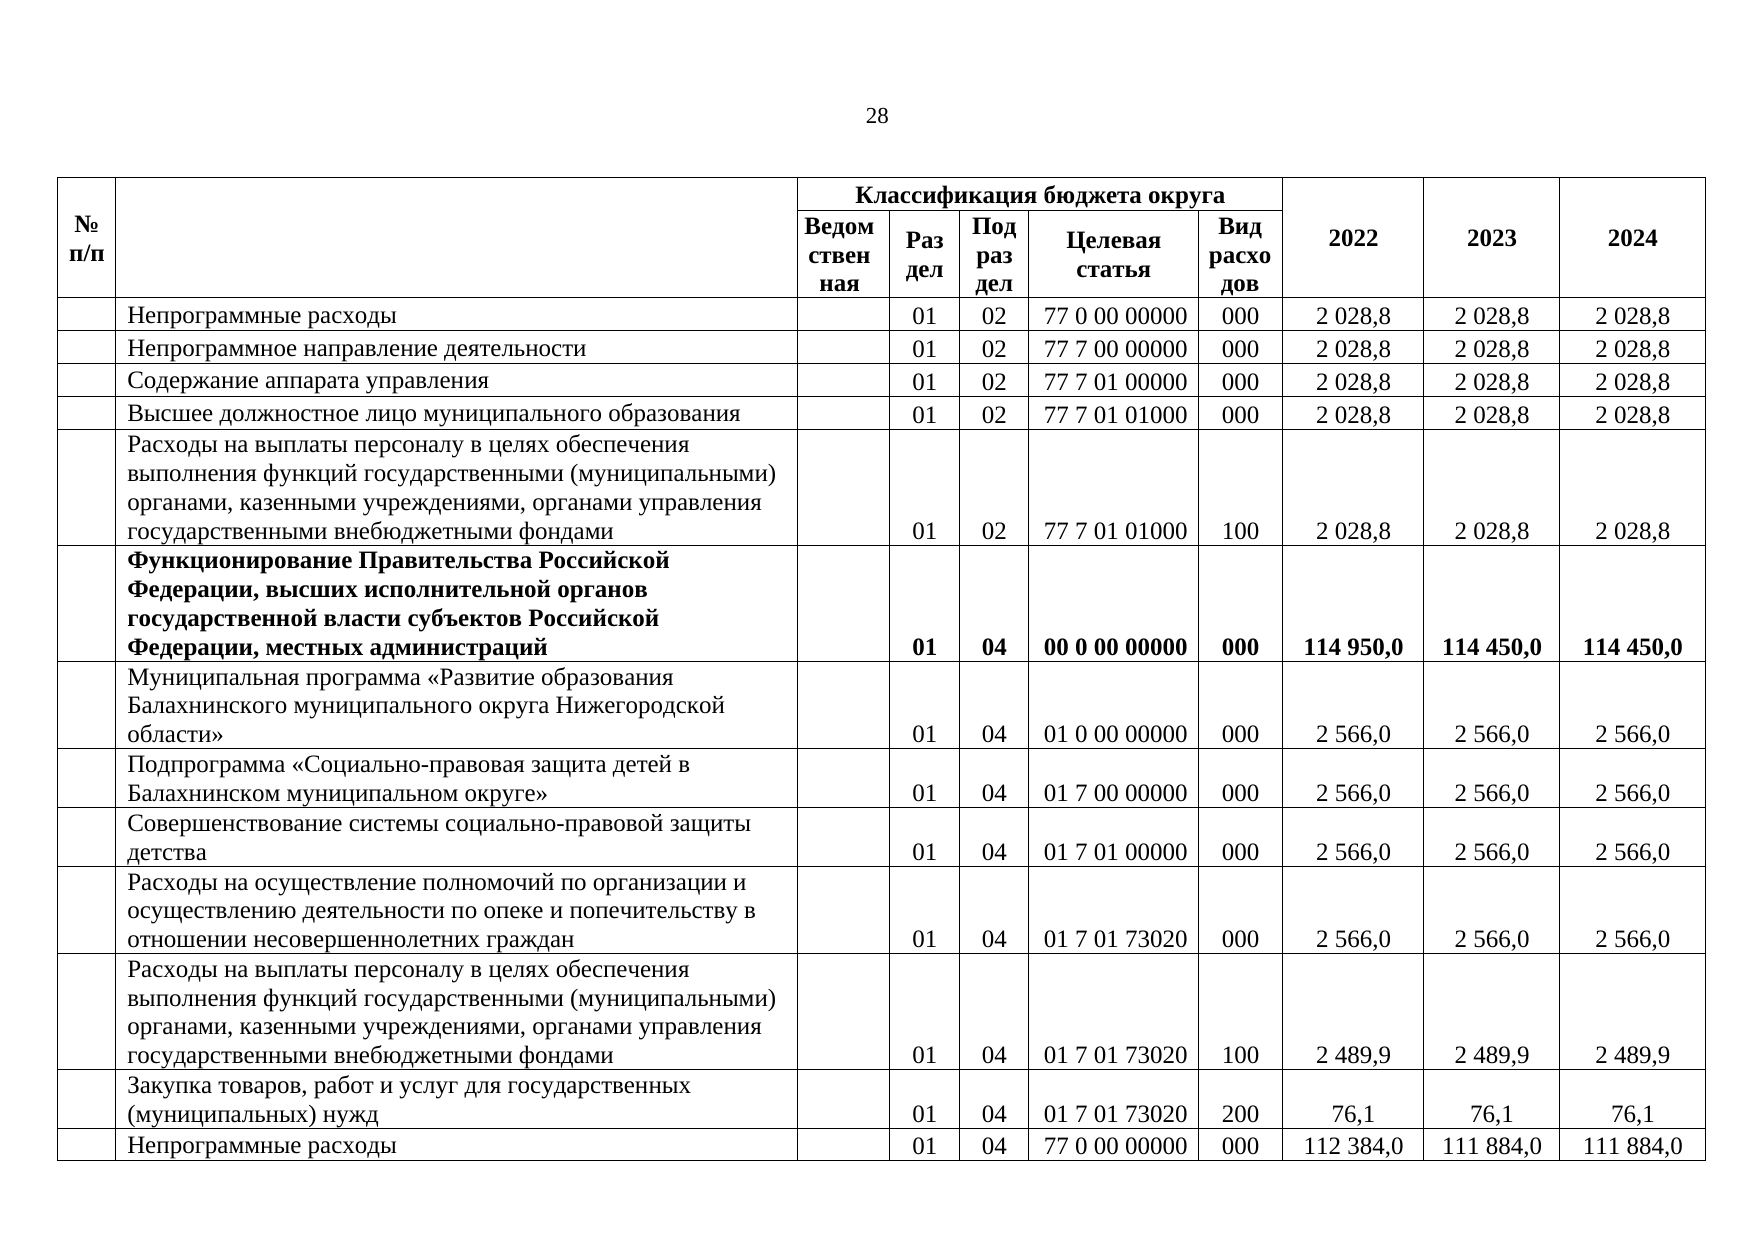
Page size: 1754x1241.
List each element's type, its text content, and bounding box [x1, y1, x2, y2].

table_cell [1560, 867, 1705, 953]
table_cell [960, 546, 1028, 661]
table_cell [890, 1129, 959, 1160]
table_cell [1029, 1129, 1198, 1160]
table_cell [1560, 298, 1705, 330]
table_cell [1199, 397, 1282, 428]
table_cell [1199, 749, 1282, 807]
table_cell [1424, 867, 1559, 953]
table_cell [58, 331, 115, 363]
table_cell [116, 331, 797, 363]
table_header [116, 178, 797, 297]
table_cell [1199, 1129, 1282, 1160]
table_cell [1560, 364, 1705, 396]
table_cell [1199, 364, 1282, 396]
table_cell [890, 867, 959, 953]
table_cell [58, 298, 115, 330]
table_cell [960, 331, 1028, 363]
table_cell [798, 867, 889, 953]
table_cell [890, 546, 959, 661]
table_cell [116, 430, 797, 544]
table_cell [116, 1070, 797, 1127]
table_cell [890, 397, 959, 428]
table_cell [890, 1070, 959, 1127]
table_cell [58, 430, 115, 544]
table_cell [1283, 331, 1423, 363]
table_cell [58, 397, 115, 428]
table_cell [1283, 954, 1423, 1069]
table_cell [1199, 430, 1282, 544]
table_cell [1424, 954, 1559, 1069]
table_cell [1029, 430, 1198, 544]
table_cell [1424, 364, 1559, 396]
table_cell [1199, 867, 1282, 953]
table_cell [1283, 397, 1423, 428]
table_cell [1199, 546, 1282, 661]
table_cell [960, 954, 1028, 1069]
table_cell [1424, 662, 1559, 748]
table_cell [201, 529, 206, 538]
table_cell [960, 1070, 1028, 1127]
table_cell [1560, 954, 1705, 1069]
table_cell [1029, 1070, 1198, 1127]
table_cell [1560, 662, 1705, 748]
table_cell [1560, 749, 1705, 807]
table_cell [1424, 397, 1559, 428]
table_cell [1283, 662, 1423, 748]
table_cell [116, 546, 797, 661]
table_header 2024 [1560, 178, 1705, 297]
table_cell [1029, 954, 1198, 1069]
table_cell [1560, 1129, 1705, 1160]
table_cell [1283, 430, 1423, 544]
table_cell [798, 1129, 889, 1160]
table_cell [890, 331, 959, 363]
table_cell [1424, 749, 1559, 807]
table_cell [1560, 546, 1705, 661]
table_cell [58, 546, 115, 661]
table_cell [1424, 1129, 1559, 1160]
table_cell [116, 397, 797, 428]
table_cell Целевая статья [1029, 211, 1198, 297]
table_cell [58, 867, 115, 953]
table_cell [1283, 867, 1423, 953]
table_cell Ведом ствен ная [798, 211, 889, 297]
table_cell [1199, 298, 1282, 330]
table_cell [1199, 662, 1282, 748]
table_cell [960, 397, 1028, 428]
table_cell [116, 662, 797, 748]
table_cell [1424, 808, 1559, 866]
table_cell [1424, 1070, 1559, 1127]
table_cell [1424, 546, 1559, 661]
table_header Классификация бюджета округа [798, 178, 1282, 210]
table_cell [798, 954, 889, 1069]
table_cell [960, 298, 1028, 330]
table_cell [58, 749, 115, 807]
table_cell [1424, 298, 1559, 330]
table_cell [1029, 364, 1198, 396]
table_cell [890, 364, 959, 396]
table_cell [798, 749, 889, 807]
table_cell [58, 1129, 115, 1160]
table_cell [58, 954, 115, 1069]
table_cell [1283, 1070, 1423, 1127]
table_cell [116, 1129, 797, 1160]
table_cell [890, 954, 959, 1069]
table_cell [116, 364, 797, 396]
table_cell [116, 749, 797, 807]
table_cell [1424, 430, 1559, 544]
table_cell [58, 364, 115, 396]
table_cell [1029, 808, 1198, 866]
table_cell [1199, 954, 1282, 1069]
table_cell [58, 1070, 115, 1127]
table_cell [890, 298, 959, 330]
table_cell Вид расхо дов [1199, 211, 1282, 297]
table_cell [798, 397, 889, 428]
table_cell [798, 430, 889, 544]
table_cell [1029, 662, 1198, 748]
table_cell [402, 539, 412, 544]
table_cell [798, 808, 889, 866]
table_cell Под раз дел [960, 211, 1028, 297]
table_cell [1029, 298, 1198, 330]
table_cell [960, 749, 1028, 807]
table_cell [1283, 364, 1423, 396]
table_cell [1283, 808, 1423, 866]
table_header № п/п [58, 178, 115, 297]
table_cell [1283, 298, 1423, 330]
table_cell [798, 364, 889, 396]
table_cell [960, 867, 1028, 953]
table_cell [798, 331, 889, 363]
table_header 2022 [1283, 178, 1423, 297]
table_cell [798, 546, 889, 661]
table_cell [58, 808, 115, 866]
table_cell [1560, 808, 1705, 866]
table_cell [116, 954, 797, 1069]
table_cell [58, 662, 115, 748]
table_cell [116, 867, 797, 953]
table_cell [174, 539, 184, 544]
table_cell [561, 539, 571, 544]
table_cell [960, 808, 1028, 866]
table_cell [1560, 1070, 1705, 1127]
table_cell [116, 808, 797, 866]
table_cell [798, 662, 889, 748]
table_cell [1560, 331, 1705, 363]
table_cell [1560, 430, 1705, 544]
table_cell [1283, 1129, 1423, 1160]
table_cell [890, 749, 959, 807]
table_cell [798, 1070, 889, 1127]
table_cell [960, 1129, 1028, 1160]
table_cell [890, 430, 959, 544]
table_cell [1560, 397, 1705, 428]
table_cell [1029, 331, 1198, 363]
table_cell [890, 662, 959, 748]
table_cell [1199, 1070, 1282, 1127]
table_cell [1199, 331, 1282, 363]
table_cell Раз дел [890, 211, 959, 297]
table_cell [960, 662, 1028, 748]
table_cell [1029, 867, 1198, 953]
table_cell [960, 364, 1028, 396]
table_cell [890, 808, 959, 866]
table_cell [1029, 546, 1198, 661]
table_header 2023 [1424, 178, 1559, 297]
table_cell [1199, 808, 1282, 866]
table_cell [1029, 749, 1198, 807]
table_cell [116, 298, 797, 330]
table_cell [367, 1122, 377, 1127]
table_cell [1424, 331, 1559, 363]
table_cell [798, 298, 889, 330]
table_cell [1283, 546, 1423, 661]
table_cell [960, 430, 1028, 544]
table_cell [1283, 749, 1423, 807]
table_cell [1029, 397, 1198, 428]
